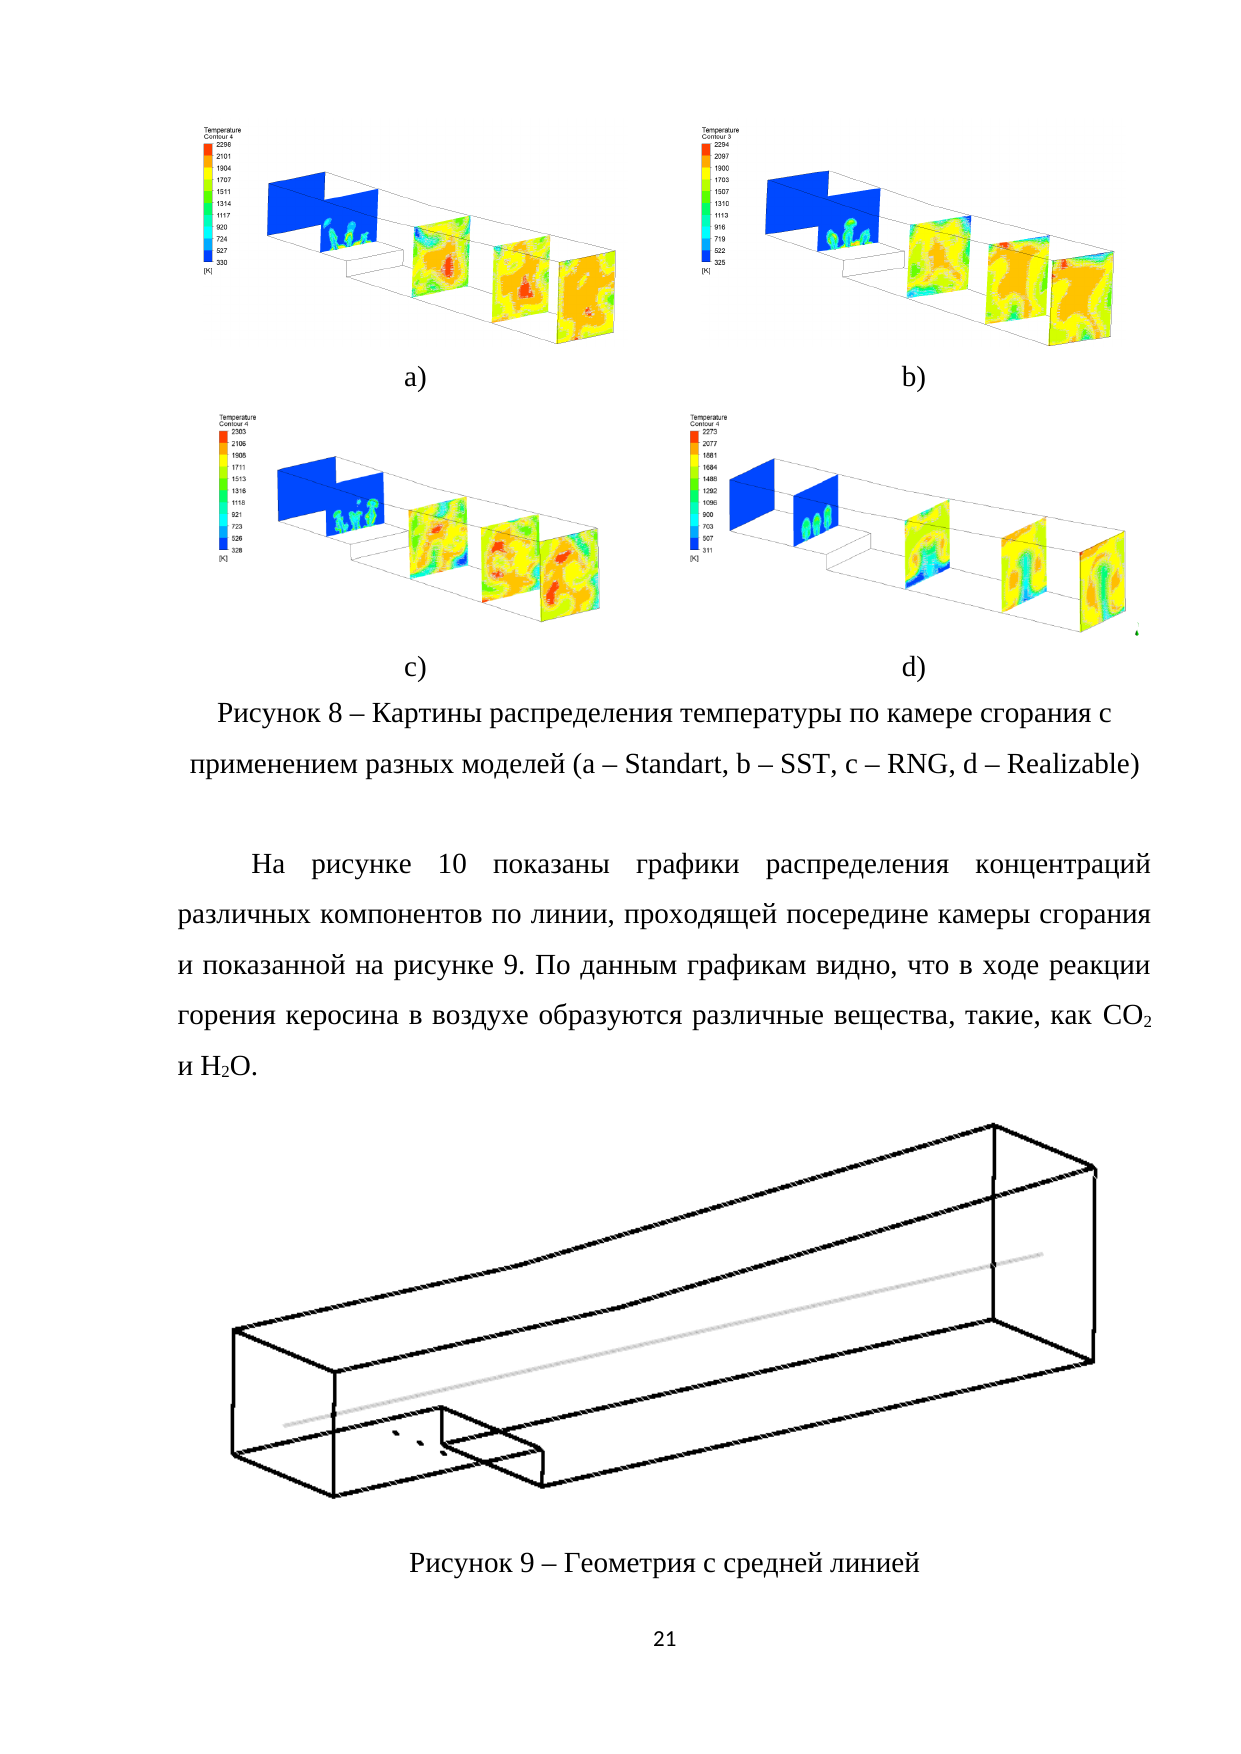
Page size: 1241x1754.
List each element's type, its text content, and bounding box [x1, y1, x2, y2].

picture [688, 406, 1139, 636]
table_cell Рисунок 9 – Геометрия с средней линией [166, 1546, 1163, 1592]
table_cell d) [665, 649, 1163, 696]
table_cell b) [665, 359, 1163, 406]
table_cell Рисунок 8 – Картины распределения температуры по камере сгорания с применением разных моделей (а – Standart, b – SST, c – RNG, d – Realizable) [166, 696, 1163, 846]
table_cell a) [166, 359, 664, 406]
text На рисунке 10 показаны графики распределения концентраций различных компонентов по линии, проходящей посередине камеры сгорания и показанной на рисунке 9. По данным графикам видно, что в ходе реакции горения керосина в воздухе образуются различные вещества, такие, как CO2 и H2O. [177, 846, 1152, 1081]
picture [223, 1097, 1106, 1533]
table_cell c) [166, 649, 664, 696]
picture [217, 406, 614, 627]
table_cell [166, 406, 664, 649]
table_cell [665, 118, 1163, 359]
picture [202, 118, 628, 347]
table_cell [665, 406, 1163, 649]
table_header [166, 1098, 1163, 1546]
picture [701, 118, 1127, 347]
table_cell [166, 118, 664, 359]
